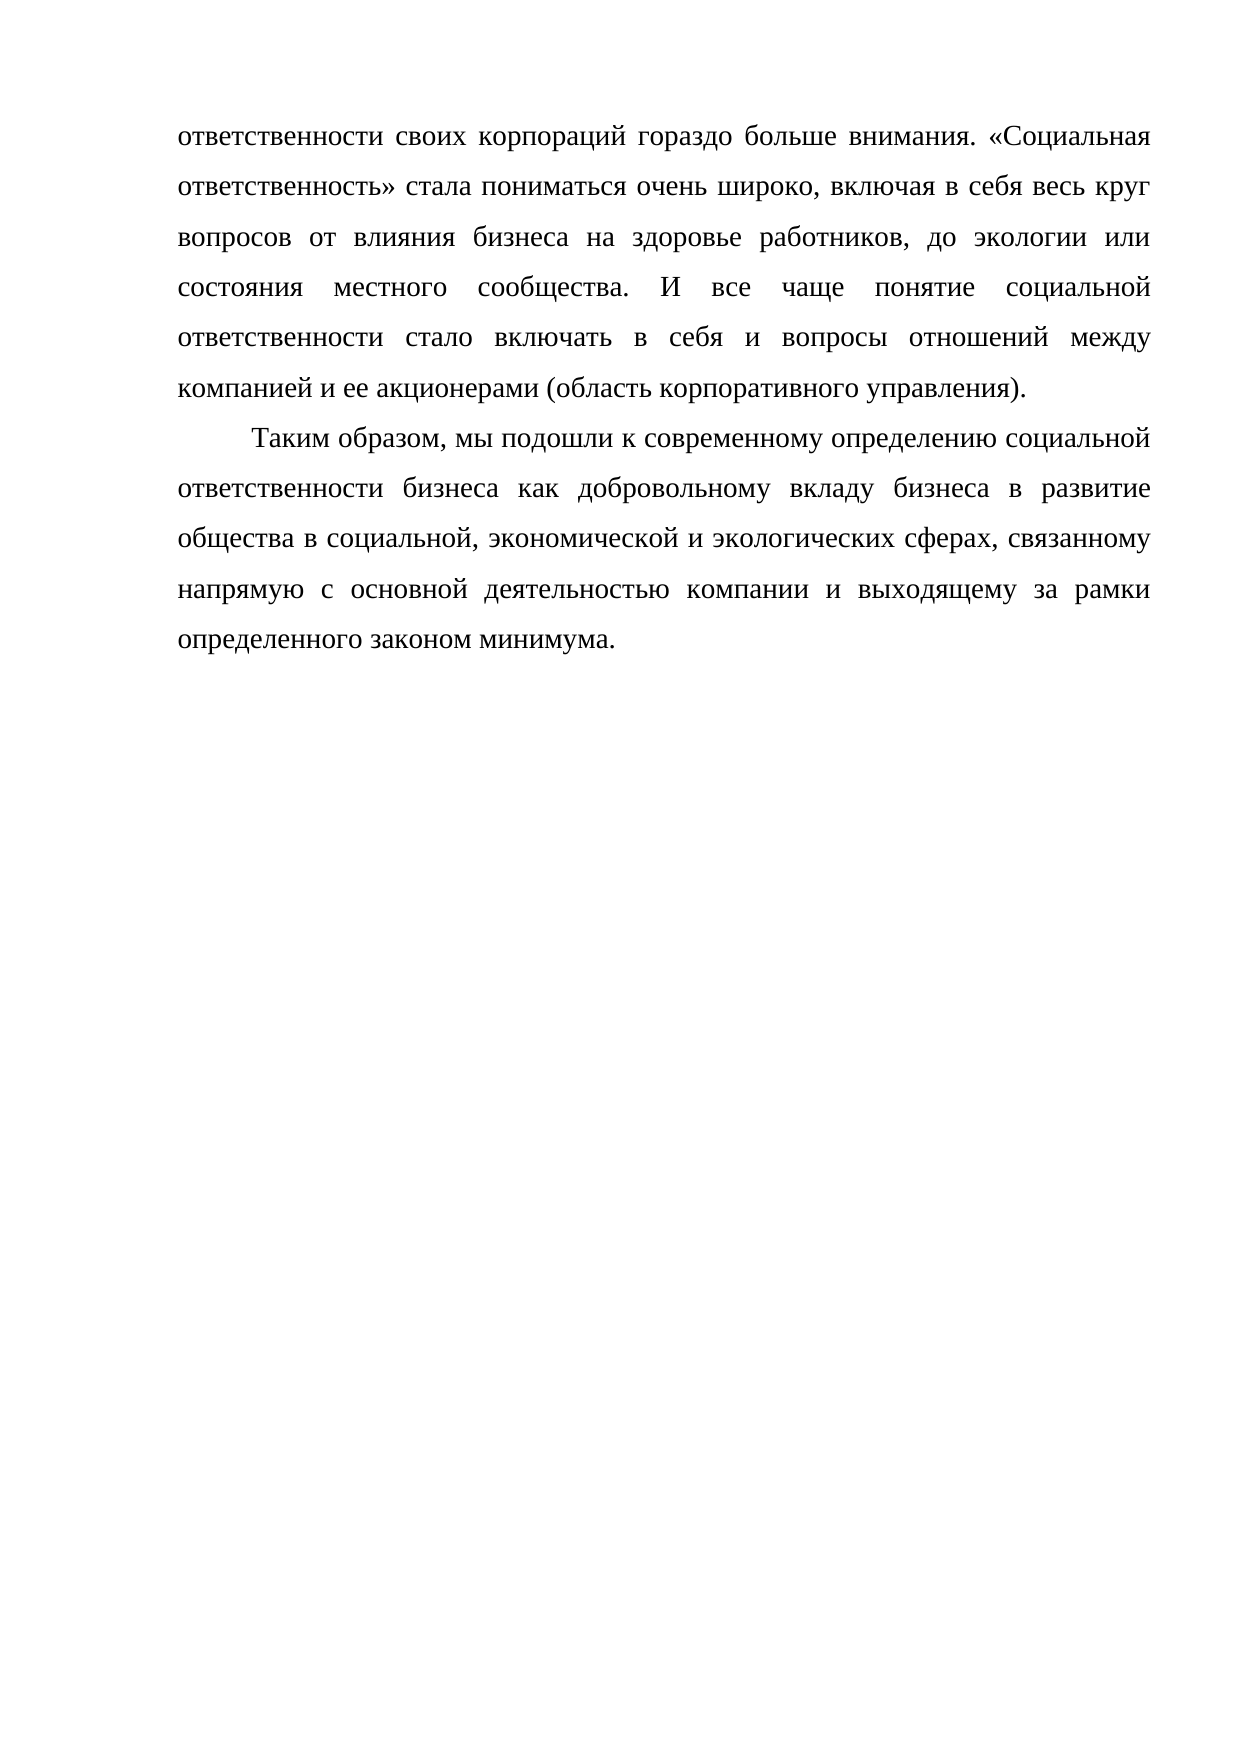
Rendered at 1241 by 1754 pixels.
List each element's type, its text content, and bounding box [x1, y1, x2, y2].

text Таким образом, мы подошли к современному определению социальной ответственности бизнеса как добровольному вкладу бизнеса в развитие общества в социальной, экономической и экологических сферах, связанному напрямую с основной деятельностью компании и выходящему за рамки определенного законом минимума. [177, 420, 1152, 655]
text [177, 118, 1152, 403]
